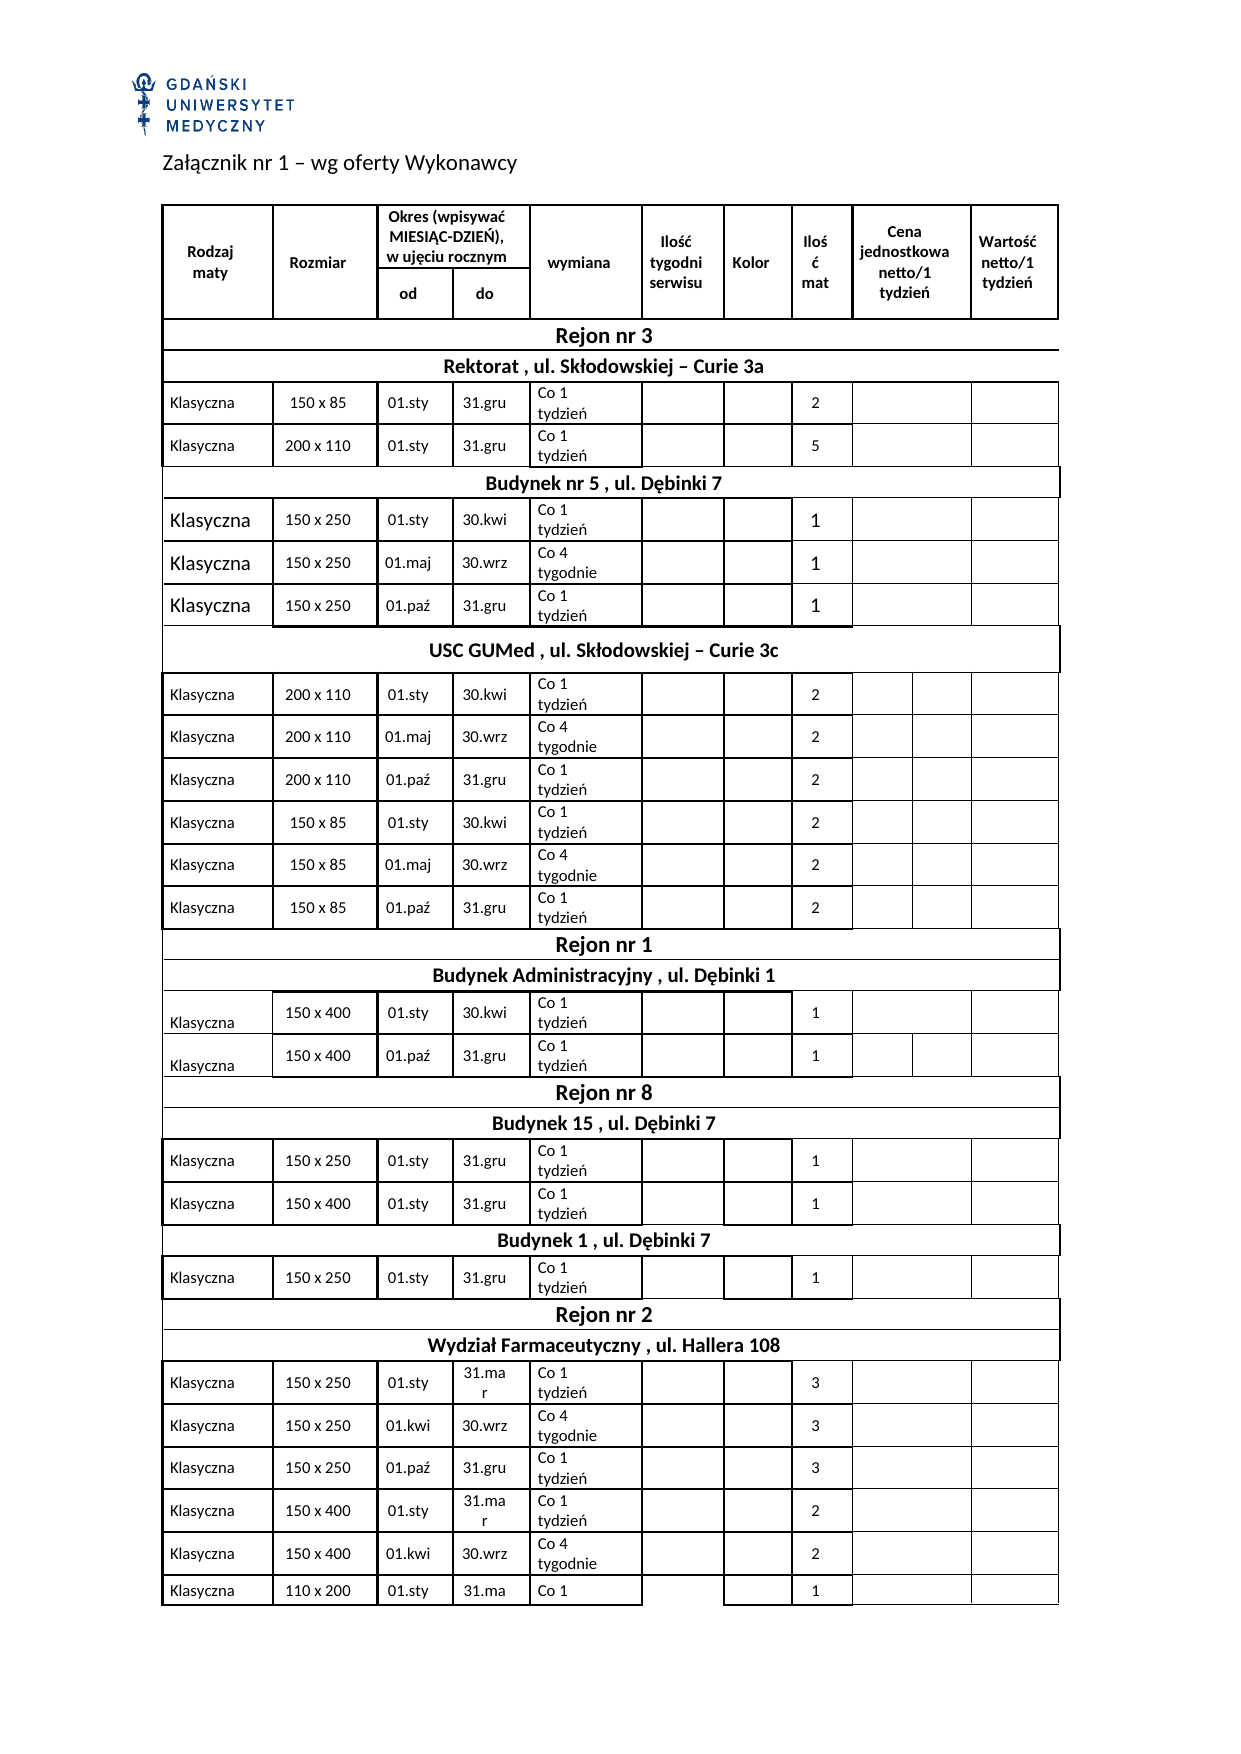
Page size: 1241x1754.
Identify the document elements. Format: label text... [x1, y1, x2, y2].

table_cell Co 1 tydzień [531, 1490, 641, 1531]
table_cell Co 1 tydzień [531, 759, 609, 800]
table_header Rodzaj maty [164, 206, 272, 318]
table_cell Klasyczna [164, 1257, 272, 1298]
table_cell Co 1 tydzień [531, 1362, 641, 1403]
table_cell Co 1 tydzień [531, 887, 609, 928]
table_cell Klasyczna [164, 1405, 272, 1446]
table_cell [643, 1533, 723, 1574]
table_cell [725, 1405, 791, 1446]
table_cell 31.gru [454, 759, 529, 800]
table_cell Klasyczna [164, 674, 272, 714]
table_cell 31.gru [454, 383, 529, 423]
table_cell [725, 1140, 791, 1181]
table_header Cena jednostkowa netto/1 tydzień [854, 206, 970, 318]
table_cell 150 x 400 [274, 1533, 376, 1574]
table_cell [853, 673, 912, 714]
table_cell Klasyczna [163, 583, 272, 625]
table_header Wartość netto/1 tydzień [972, 206, 1057, 318]
table_cell 31.mar [454, 1490, 529, 1531]
table_cell [913, 1034, 971, 1076]
table_cell [725, 1257, 791, 1298]
table_cell 150 x 250 [274, 542, 376, 583]
table_cell 150 x 250 [274, 1140, 376, 1181]
table_cell 31.gru [454, 425, 529, 466]
table_cell [725, 1183, 791, 1224]
table_cell Klasyczna [163, 990, 272, 1033]
table_cell 01.kwi [379, 1405, 452, 1446]
table_cell [725, 759, 758, 800]
table_cell 01.sty [379, 425, 452, 466]
table_cell [643, 993, 723, 1033]
table_cell [725, 1533, 791, 1574]
table_cell [853, 383, 971, 423]
table_cell 01.paź [379, 887, 452, 928]
table_cell Budynek 15 , ul. Dębinki 7 [163, 1107, 1059, 1138]
table_cell [725, 716, 758, 757]
table_cell 01.kwi [379, 1533, 452, 1574]
table_cell 01.sty [379, 1362, 452, 1403]
table_cell 30.wrz [454, 1405, 529, 1446]
table_cell [972, 673, 1058, 714]
table_cell [609, 887, 641, 928]
table_cell [913, 758, 971, 800]
table_cell [643, 1448, 723, 1488]
table_cell 2 [793, 802, 852, 842]
table_cell Co 1 tydzień [531, 425, 641, 466]
table_cell 01.paź [379, 585, 452, 625]
table_cell Co 1 tydzień [531, 383, 641, 423]
table_cell Co 1 tydzień [531, 1257, 641, 1298]
table_cell [853, 1447, 971, 1488]
table_cell Budynek 1 , ul. Dębinki 7 [163, 1225, 1059, 1255]
table_cell [725, 1490, 791, 1531]
table_cell Klasyczna [164, 887, 272, 928]
table_cell [643, 1576, 723, 1604]
table_cell 150 x 400 [274, 1183, 376, 1224]
table_cell [972, 1139, 1058, 1181]
table_cell Rektorat , ul. Skłodowskiej – Curie 3a [164, 349, 1060, 381]
table_cell 150 x 85 [274, 887, 376, 928]
table_cell 31.gru [454, 887, 529, 928]
table_cell [972, 758, 1058, 800]
table_cell 1 [793, 1576, 852, 1604]
table_cell 01.sty [379, 499, 452, 540]
table_cell [643, 674, 723, 714]
table_cell [643, 887, 723, 928]
table_cell Klasyczna [164, 802, 272, 842]
table_cell USC GUMed , ul. Skłodowskiej – Curie 3c [163, 625, 1059, 672]
table_cell [972, 1034, 1058, 1076]
table_cell 01.sty [379, 1140, 452, 1181]
table_cell Co 1 tydzień [531, 1448, 641, 1488]
table_cell Budynek nr 5 , ul. Dębinki 7 [163, 467, 1059, 497]
table_cell 1 [793, 584, 852, 625]
table_cell 1 [793, 1139, 852, 1181]
table_header wymiana [531, 206, 641, 318]
table_cell [758, 716, 791, 757]
table_cell [913, 886, 971, 928]
table_cell Co 4 tygodnie [531, 542, 641, 583]
table_cell [972, 1256, 1058, 1298]
table_cell Rejon nr 8 [163, 1076, 1059, 1107]
table_cell 2 [793, 887, 852, 928]
table_cell 01.sty [379, 1490, 452, 1531]
table_cell Co 4 tygodnie [531, 1405, 641, 1446]
table_header Rozmiar [274, 206, 376, 318]
table_cell Klasyczna [164, 1490, 272, 1531]
table_cell [725, 887, 758, 928]
table_cell Co 4 tygodnie [531, 1533, 641, 1574]
table_cell 01.maj [379, 542, 452, 583]
table_cell 5 [793, 425, 852, 466]
table_cell 30.kwi [454, 802, 529, 842]
table_cell 1 [793, 1035, 852, 1076]
table_cell 1 [793, 1256, 852, 1298]
table_header Kolor [725, 206, 791, 318]
table_cell [725, 425, 791, 466]
table_cell [853, 1532, 971, 1574]
table_cell [643, 585, 723, 625]
table_cell [643, 1362, 723, 1403]
table_cell [972, 1404, 1058, 1446]
table_cell [853, 1139, 971, 1181]
table_cell 150 x 400 [273, 993, 376, 1033]
table_cell [972, 1182, 1058, 1224]
table_cell 01.paź [379, 1035, 452, 1076]
table_cell Co 1 tydzień [531, 1183, 641, 1224]
table_cell [853, 715, 912, 757]
table_cell Klasyczna [164, 1576, 272, 1604]
table_cell 01.maj [379, 716, 452, 757]
table_cell 31.mar [454, 1576, 529, 1604]
table_cell Co 4 tygodnie [531, 716, 641, 757]
table_cell [758, 845, 791, 885]
table_cell [972, 801, 1058, 842]
table_cell Co 1 tydzień [531, 499, 641, 540]
table_cell [758, 759, 791, 800]
table_cell [643, 759, 723, 800]
table_cell Co 1 tydzień [531, 802, 641, 842]
text Załącznik nr 1 – wg oferty Wykonawcy [162, 148, 1093, 176]
table_cell Klasyczna [164, 383, 272, 423]
table_cell 31.gru [454, 1183, 529, 1224]
table_cell [643, 716, 723, 757]
table_cell 3 [793, 1405, 852, 1446]
table_cell [853, 1489, 971, 1531]
table_cell 150 x 250 [274, 1405, 376, 1446]
table_cell [853, 584, 971, 625]
table_cell 30.wrz [454, 542, 529, 583]
table_cell 01.paź [379, 1448, 452, 1488]
table_cell [758, 802, 791, 842]
table_cell 150 x 85 [274, 802, 376, 842]
table_cell 01.sty [379, 1576, 452, 1604]
table_cell [609, 759, 641, 800]
table_cell Klasyczna [164, 716, 272, 757]
table_cell 01.sty [379, 802, 452, 842]
table_cell [725, 585, 791, 625]
table_cell 30.kwi [454, 993, 529, 1033]
table_cell [609, 585, 641, 625]
table_cell [853, 1034, 912, 1076]
table_cell [972, 844, 1058, 885]
table_cell Klasyczna [164, 1362, 272, 1403]
table_cell [972, 1447, 1058, 1488]
table_cell [725, 802, 758, 842]
table_cell 31.gru [454, 1257, 529, 1298]
table_cell 2 [793, 845, 852, 885]
table_cell Co 1 tydzień [531, 585, 609, 625]
table_cell 2 [793, 1533, 852, 1574]
table_cell [725, 1035, 791, 1076]
table_cell 31.gru [454, 1035, 529, 1076]
table_cell [758, 887, 791, 928]
table_cell 30.wrz [454, 716, 529, 757]
table_cell Co 1 tydzień [531, 674, 641, 714]
table_cell [725, 845, 758, 885]
table_cell Co 1 tydzień [531, 1035, 641, 1076]
table_cell 30.wrz [454, 845, 529, 885]
table_cell Klasyczna [164, 1183, 272, 1224]
table_cell [972, 1361, 1058, 1403]
table_cell [913, 715, 971, 757]
table_cell 01.sty [379, 1257, 452, 1298]
table_cell [853, 1182, 971, 1224]
table_cell [725, 1362, 791, 1403]
table_cell [853, 801, 912, 842]
table_cell 1 [793, 1183, 852, 1224]
table_cell do [454, 269, 529, 318]
table_cell od [379, 269, 452, 318]
table_cell [725, 674, 758, 714]
table_cell [971, 1575, 1058, 1604]
table_cell [725, 383, 791, 423]
table_cell [725, 542, 791, 583]
table_cell 150 x 250 [274, 585, 376, 625]
table_cell [853, 991, 971, 1033]
table_cell 3 [793, 1448, 852, 1488]
table_cell 110 x 200 [274, 1576, 376, 1604]
table_cell 200 x 110 [274, 759, 376, 800]
table_cell [853, 498, 971, 540]
table_cell Klasyczna [164, 1533, 272, 1574]
table_cell Co 1 tydzień [531, 993, 641, 1033]
table_cell 3 [793, 1361, 852, 1403]
table_cell [853, 1575, 971, 1604]
table_cell Budynek Administracyjny , ul. Dębinki 1 [163, 959, 1059, 990]
table_cell [643, 499, 723, 540]
table_cell [972, 1532, 1058, 1574]
table_cell Co 1 tydzień [531, 1576, 641, 1604]
table_cell Wydział Farmaceutyczny , ul. Hallera 108 [163, 1329, 1059, 1360]
table_cell [972, 715, 1058, 757]
table_cell 200 x 110 [274, 674, 376, 714]
table_cell 30.kwi [454, 499, 529, 540]
table_header Ilość tygodni serwisu [643, 206, 723, 318]
table_cell [972, 1489, 1058, 1531]
table_cell Klasyczna [164, 425, 272, 466]
table_cell [913, 844, 971, 885]
table_cell Co 4 tygodnie [531, 845, 641, 885]
table_cell Rejon nr 1 [163, 929, 1059, 959]
table_cell 31.gru [454, 1448, 529, 1488]
table_cell [643, 1140, 723, 1181]
table_cell 30.kwi [454, 674, 529, 714]
table_cell [643, 845, 723, 885]
table_cell Klasyczna [163, 497, 272, 540]
table_cell 01.sty [379, 383, 452, 423]
table_cell [913, 673, 971, 714]
table_cell [853, 1361, 971, 1403]
table_cell Klasyczna [163, 1033, 272, 1076]
table_cell Klasyczna [163, 540, 272, 583]
table_cell [972, 541, 1058, 583]
table_cell [758, 674, 791, 714]
table_cell [725, 1576, 791, 1604]
table_cell [853, 1256, 971, 1298]
table_cell 01.maj [379, 845, 452, 885]
table_cell [725, 993, 791, 1033]
table_cell [853, 541, 971, 583]
table_cell 2 [793, 383, 852, 423]
table_header Ilość mat [793, 206, 851, 318]
table_cell [853, 424, 971, 466]
table_cell [853, 844, 912, 885]
table_cell Rejon nr 3 [164, 318, 1060, 349]
table_cell 1 [793, 541, 852, 583]
table_cell [972, 383, 1058, 423]
table_cell 150 x 250 [274, 1362, 376, 1403]
table_cell [972, 991, 1058, 1033]
table_header Okres (wpisywać MIESIĄC-DZIEŃ), w ujęciu rocznym [379, 206, 529, 267]
table_cell 01.sty [379, 674, 452, 714]
table_cell 150 x 250 [274, 1448, 376, 1488]
table_cell 150 x 400 [273, 1035, 376, 1076]
table_cell [725, 1448, 791, 1488]
table_cell [643, 1035, 723, 1076]
table_cell 150 x 400 [274, 1490, 376, 1531]
table_cell Klasyczna [164, 1448, 272, 1488]
table_cell 01.paź [379, 759, 452, 800]
table_cell 01.sty [379, 993, 452, 1033]
table_cell 150 x 250 [274, 1257, 376, 1298]
table_cell [972, 498, 1058, 540]
table_cell 150 x 85 [274, 845, 376, 885]
table_cell 200 x 110 [274, 716, 376, 757]
table_cell [972, 424, 1058, 466]
table_cell [853, 886, 912, 928]
table_cell 2 [793, 759, 852, 800]
table_cell 31.mar [454, 1362, 529, 1403]
table_cell [853, 758, 912, 800]
table_cell 1 [793, 498, 852, 540]
table_cell Klasyczna [164, 845, 272, 885]
table_cell [643, 425, 723, 466]
table_cell [643, 1405, 723, 1446]
table_cell [972, 584, 1058, 625]
table_cell [643, 542, 723, 583]
table_cell 2 [793, 674, 852, 714]
table_cell 200 x 110 [274, 425, 376, 466]
table_cell 01.sty [379, 1183, 452, 1224]
table_cell [643, 1183, 723, 1224]
table_cell 31.gru [454, 585, 529, 625]
table_cell [643, 802, 723, 842]
table_cell 2 [793, 716, 852, 757]
table_cell Co 1 tydzień [531, 1140, 641, 1181]
table_cell 150 x 250 [274, 499, 376, 540]
picture [132, 73, 294, 138]
table_cell [643, 1257, 723, 1298]
table_cell Klasyczna [164, 1140, 272, 1181]
table_cell 30.wrz [454, 1533, 529, 1574]
table_cell Klasyczna [164, 759, 272, 800]
table_cell [913, 801, 971, 842]
table_cell [643, 383, 723, 423]
table_cell 150 x 85 [274, 383, 376, 423]
table_cell 31.gru [454, 1140, 529, 1181]
table_cell 1 [793, 991, 852, 1033]
table_cell [972, 886, 1058, 928]
table_cell 2 [793, 1490, 852, 1531]
table_cell [725, 499, 791, 540]
table_cell [643, 1490, 723, 1531]
table_cell [853, 1404, 971, 1446]
table_cell Rejon nr 2 [163, 1299, 1059, 1329]
